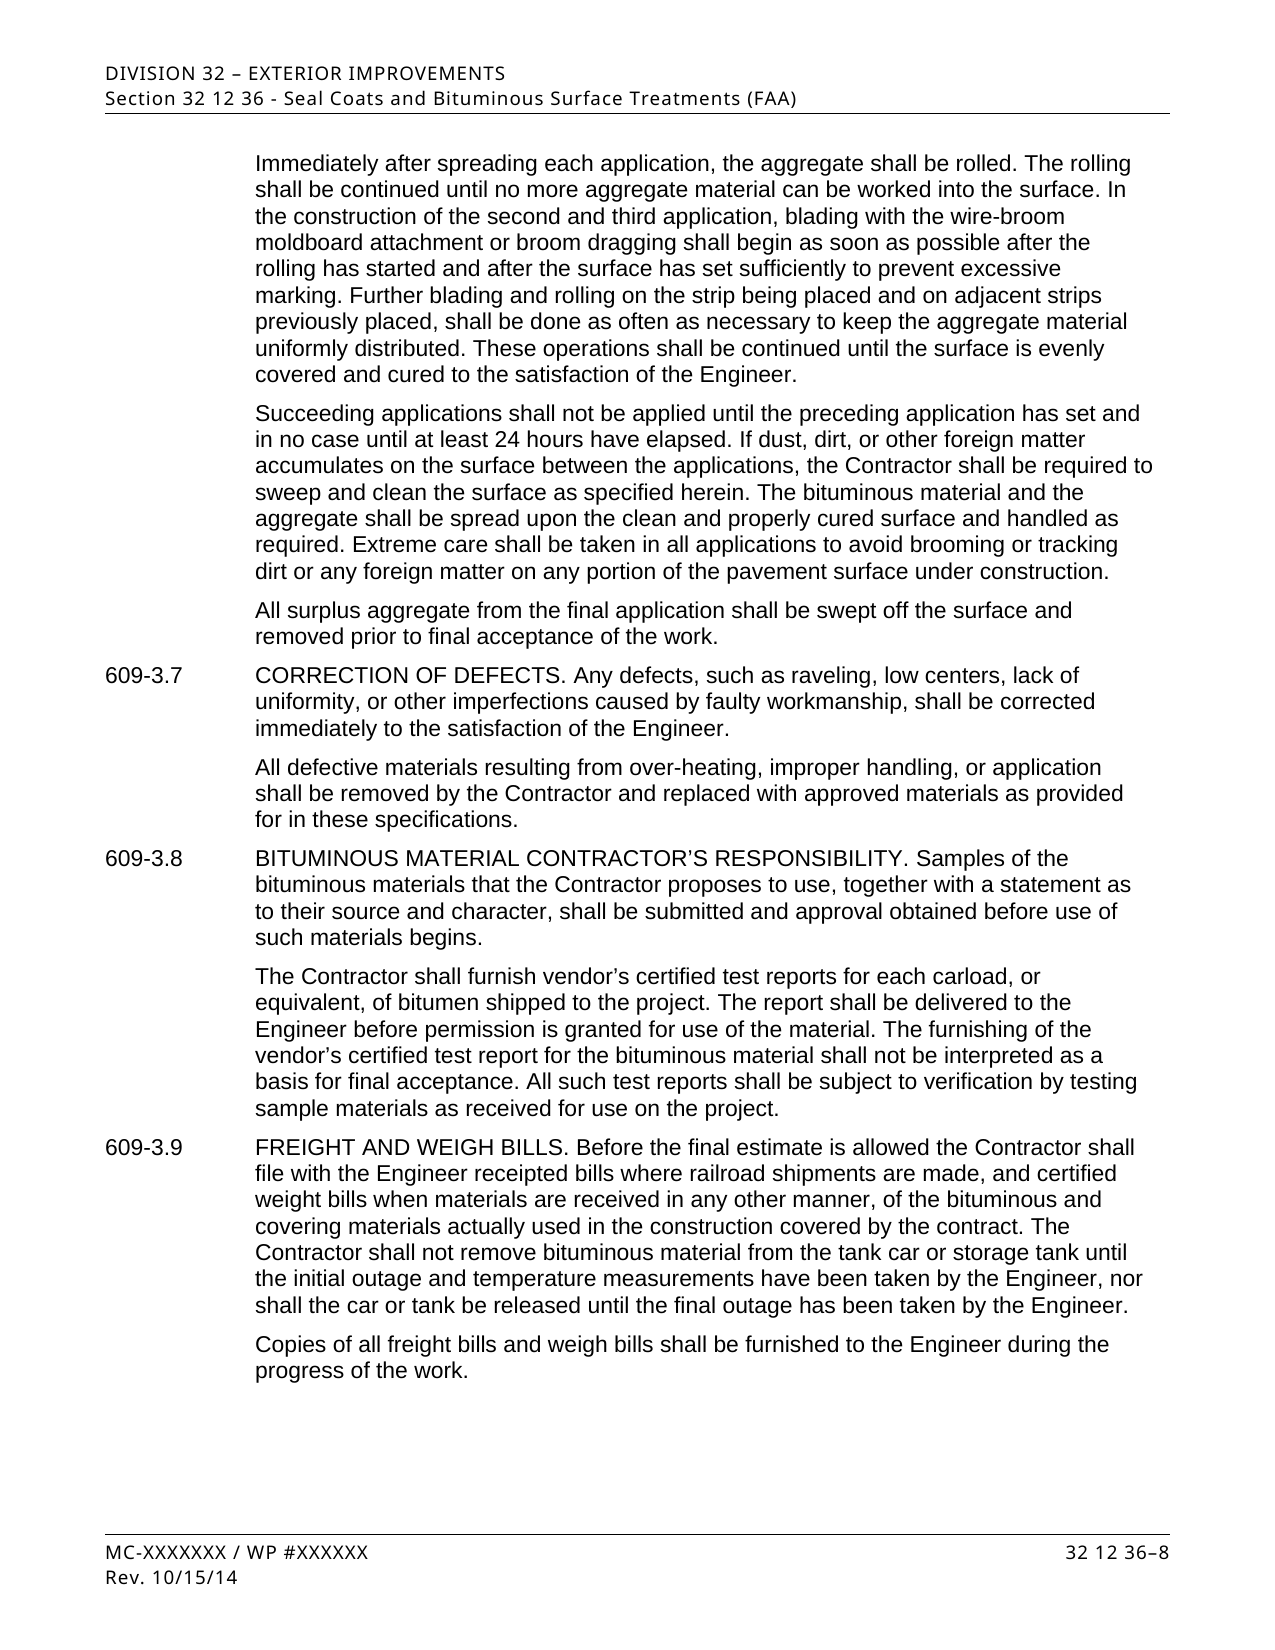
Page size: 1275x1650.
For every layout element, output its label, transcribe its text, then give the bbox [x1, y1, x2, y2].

text 609-3.7 CORRECTION OF DEFECTS. Any defects, such as raveling, low centers, lack of uniformity, or other imperfections caused by faulty workmanship, shall be corrected immediately to the satisfaction of the Engineer. [105, 662, 1155, 741]
text All defective materials resulting from over-heating, improper handling, or application shall be removed by the Contractor and replaced with approved materials as provided for in these specifications. [255, 753, 1155, 832]
text 609-3.8 BITUMINOUS MATERIAL CONTRACTOR’S RESPONSIBILITY. Samples of the bituminous materials that the Contractor proposes to use, together with a statement as to their source and character, shall be submitted and approval obtained before use of such materials begins. [105, 845, 1155, 950]
text Copies of all freight bills and weigh bills shall be furnished to the Engineer during the progress of the work. [255, 1331, 1155, 1383]
text Succeeding applications shall not be applied until the preceding application has set and in no case until at least 24 hours have elapsed. If dust, dirt, or other foreign matter accumulates on the surface between the applications, the Contractor shall be required to sweep and clean the surface as specified herein. The bituminous material and the aggregate shall be spread upon the clean and properly cured surface and handled as required. Extreme care shall be taken in all applications to avoid brooming or tracking dirt or any foreign matter on any portion of the pavement surface under construction. [255, 400, 1155, 584]
text The Contractor shall furnish vendor’s certified test reports for each carload, or equivalent, of bitumen shipped to the project. The report shall be delivered to the Engineer before permission is granted for use of the material. The furnishing of the vendor’s certified test report for the bituminous material shall not be interpreted as a basis for final acceptance. All such test reports shall be subject to verification by testing sample materials as received for use on the project. [255, 963, 1155, 1121]
text Immediately after spreading each application, the aggregate shall be rolled. The rolling shall be continued until no more aggregate material can be worked into the surface. In the construction of the second and third application, blading with the wire-broom moldboard attachment or broom dragging shall begin as soon as possible after the rolling has started and after the surface has set sufficiently to prevent excessive marking. Further blading and rolling on the strip being placed and on adjacent strips previously placed, shall be done as often as necessary to keep the aggregate material uniformly distributed. These operations shall be continued until the surface is evenly covered and cured to the satisfaction of the Engineer. [255, 150, 1155, 387]
text 609-3.9 FREIGHT AND WEIGH BILLS. Before the final estimate is allowed the Contractor shall file with the Engineer receipted bills where railroad shipments are made, and certified weight bills when materials are received in any other manner, of the bituminous and covering materials actually used in the construction covered by the contract. The Contractor shall not remove bituminous material from the tank car or storage tank until the initial outage and temperature measurements have been taken by the Engineer, nor shall the car or tank be released until the final outage has been taken by the Engineer. [105, 1133, 1155, 1318]
text All surplus aggregate from the final application shall be swept off the surface and removed prior to final acceptance of the work. [255, 597, 1155, 649]
